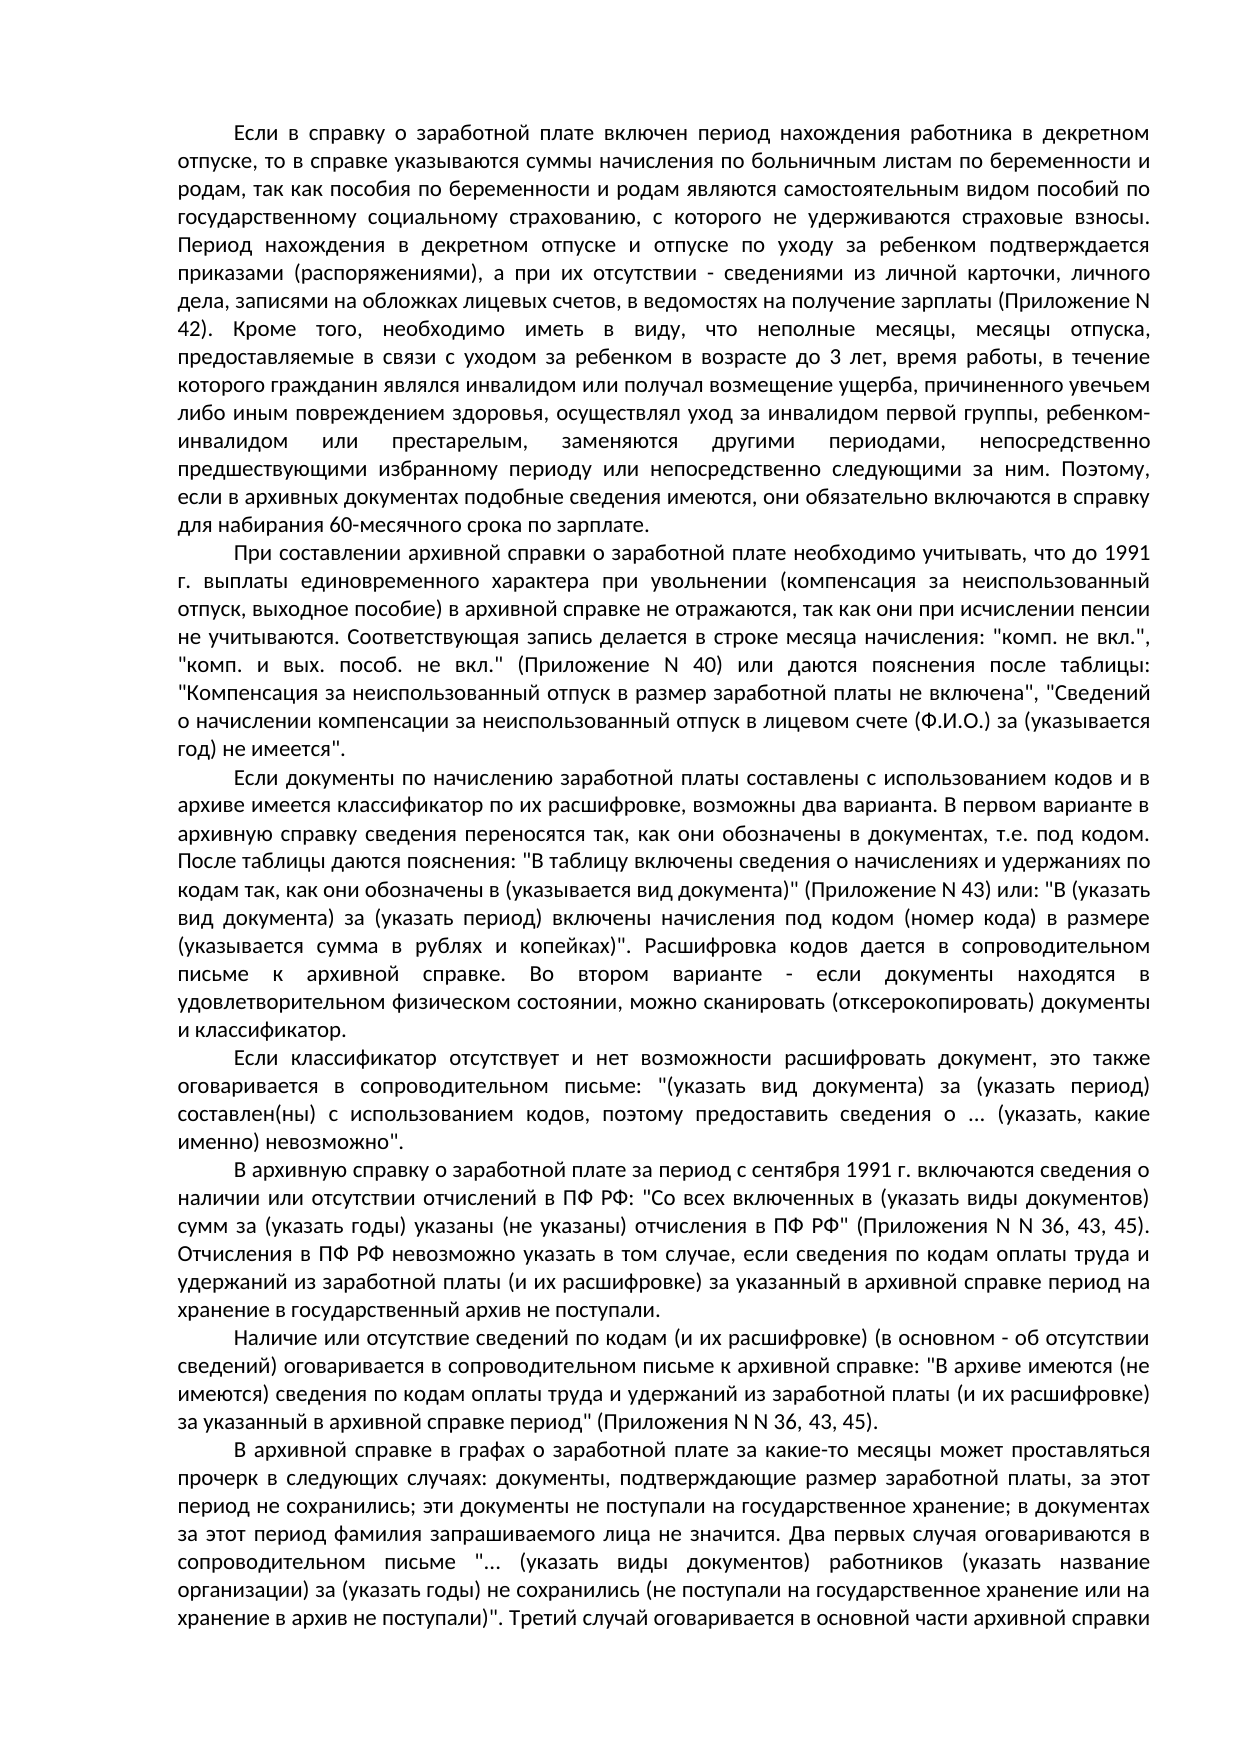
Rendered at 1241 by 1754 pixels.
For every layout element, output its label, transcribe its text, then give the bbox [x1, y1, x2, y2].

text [177, 1435, 1152, 1631]
text Наличие или отсутствие сведений по кодам (и их расшифровке) (в основном - об отсутствии сведений) оговаривается в сопроводительном письме к архивной справке: "В архиве имеются (не имеются) сведения по кодам оплаты труда и удержаний из заработной платы (и их расшифровке) за указанный в архивной справке период" (Приложения N N 36, 43, 45). [177, 1323, 1152, 1435]
text В архивную справку о заработной плате за период с сентября 1991 г. включаются сведения о наличии или отсутствии отчислений в ПФ РФ: "Со всех включенных в (указать виды документов) сумм за (указать годы) указаны (не указаны) отчисления в ПФ РФ" (Приложения N N 36, 43, 45). Отчисления в ПФ РФ невозможно указать в том случае, если сведения по кодам оплаты труда и удержаний из заработной платы (и их расшифровке) за указанный в архивной справке период на хранение в государственный архив не поступали. [177, 1155, 1152, 1323]
text Если в справку о заработной плате включен период нахождения работника в декретном отпуске, то в справке указываются суммы начисления по больничным листам по беременности и родам, так как пособия по беременности и родам являются самостоятельным видом пособий по государственному социальному страхованию, с которого не удерживаются страховые взносы. Период нахождения в декретном отпуске и отпуске по уходу за ребенком подтверждается приказами (распоряжениями), а при их отсутствии - сведениями из личной карточки, личного дела, записями на обложках лицевых счетов, в ведомостях на получение зарплаты (Приложение N 42). Кроме того, необходимо иметь в виду, что неполные месяцы, месяцы отпуска, предоставляемые в связи с уходом за ребенком в возрасте до 3 лет, время работы, в течение которого гражданин являлся инвалидом или получал возмещение ущерба, причиненного увечьем либо иным повреждением здоровья, осуществлял уход за инвалидом первой группы, ребенком-инвалидом или престарелым, заменяются другими периодами, непосредственно предшествующими избранному периоду или непосредственно следующими за ним. Поэтому, если в архивных документах подобные сведения имеются, они обязательно включаются в справку для набирания 60-месячного срока по зарплате. [177, 118, 1152, 538]
text Если классификатор отсутствует и нет возможности расшифровать документ, это также оговаривается в сопроводительном письме: "(указать вид документа) за (указать период) составлен(ны) с использованием кодов, поэтому предоставить сведения о ... (указать, какие именно) невозможно". [177, 1043, 1152, 1155]
text При составлении архивной справки о заработной плате необходимо учитывать, что до 1991 г. выплаты единовременного характера при увольнении (компенсация за неиспользованный отпуск, выходное пособие) в архивной справке не отражаются, так как они при исчислении пенсии не учитываются. Соответствующая запись делается в строке месяца начисления: "комп. не вкл.", "комп. и вых. пособ. не вкл." (Приложение N 40) или даются пояснения после таблицы: "Компенсация за неиспользованный отпуск в размер заработной платы не включена", "Сведений о начислении компенсации за неиспользованный отпуск в лицевом счете (Ф.И.О.) за (указывается год) не имеется". [177, 538, 1152, 763]
text Если документы по начислению заработной платы составлены с использованием кодов и в архиве имеется классификатор по их расшифровке, возможны два варианта. В первом варианте в архивную справку сведения переносятся так, как они обозначены в документах, т.е. под кодом. После таблицы даются пояснения: "В таблицу включены сведения о начислениях и удержаниях по кодам так, как они обозначены в (указывается вид документа)" (Приложение N 43) или: "В (указать вид документа) за (указать период) включены начисления под кодом (номер кода) в размере (указывается сумма в рублях и копейках)". Расшифровка кодов дается в сопроводительном письме к архивной справке. Во втором варианте - если документы находятся в удовлетворительном физическом состоянии, можно сканировать (отксерокопировать) документы и классификатор. [177, 763, 1152, 1043]
